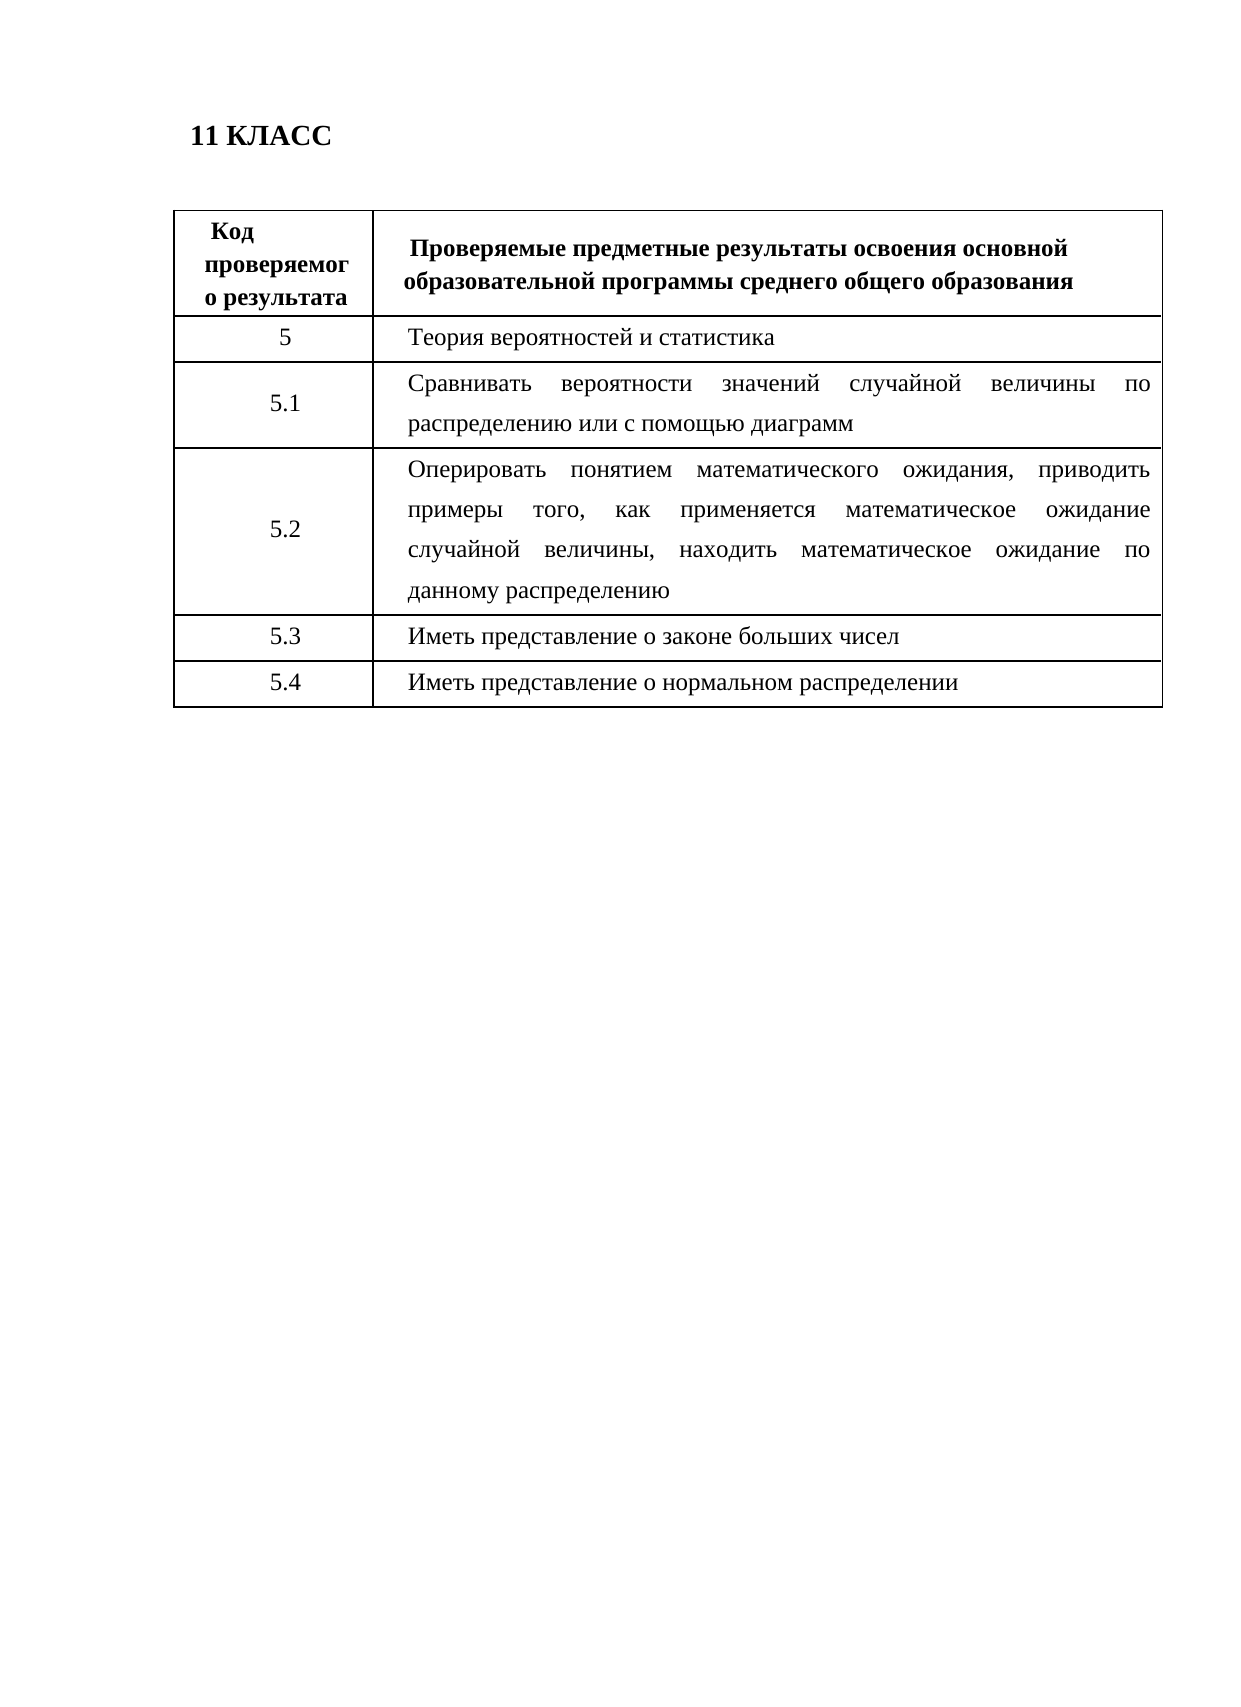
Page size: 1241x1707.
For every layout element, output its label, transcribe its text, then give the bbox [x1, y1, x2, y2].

table_cell Теория вероятностей и статистика [374, 315, 1162, 361]
table_header Код проверяемого результата [175, 211, 372, 315]
table_cell 5.1 [175, 363, 372, 447]
table_cell Оперировать понятием математического ожидания, приводить примеры того, как применяется математическое ожидание случайной величины, находить математическое ожидание по данному распределению [374, 447, 1162, 614]
text 11 КЛАСС [190, 118, 1152, 152]
table_cell Иметь представление о законе больших чисел [374, 614, 1162, 660]
table_cell 5 [175, 317, 372, 361]
table_cell 5.2 [175, 449, 372, 614]
table_cell 5.3 [175, 616, 372, 660]
table_cell Сравнивать вероятности значений случайной величины по распределению или с помощью диаграмм [374, 361, 1162, 447]
table_cell 5.4 [175, 662, 372, 706]
table_header Проверяемые предметные результаты освоения основной образовательной программы среднего общего образования [374, 211, 1162, 315]
table_cell Иметь представление о нормальном распределении [374, 660, 1162, 706]
